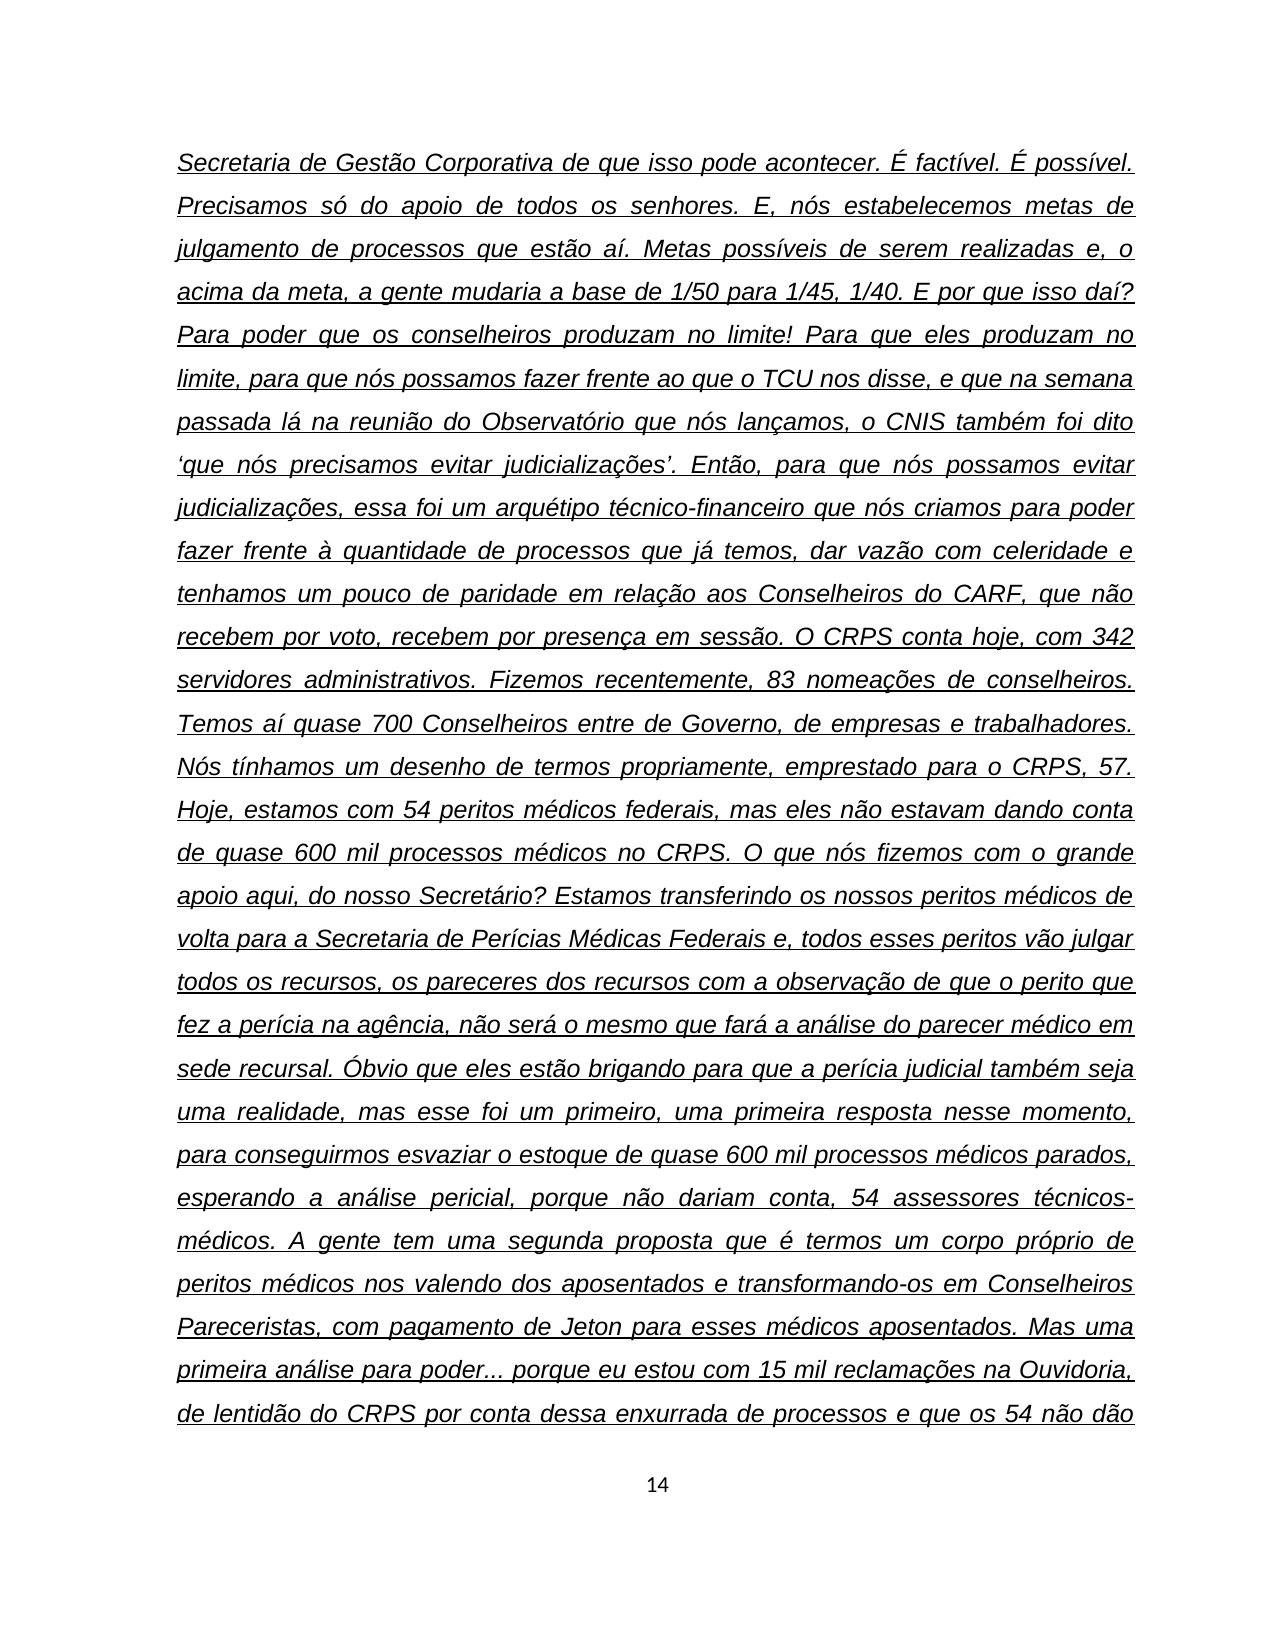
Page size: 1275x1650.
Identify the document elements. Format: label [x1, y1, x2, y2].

text [176, 148, 1138, 1427]
